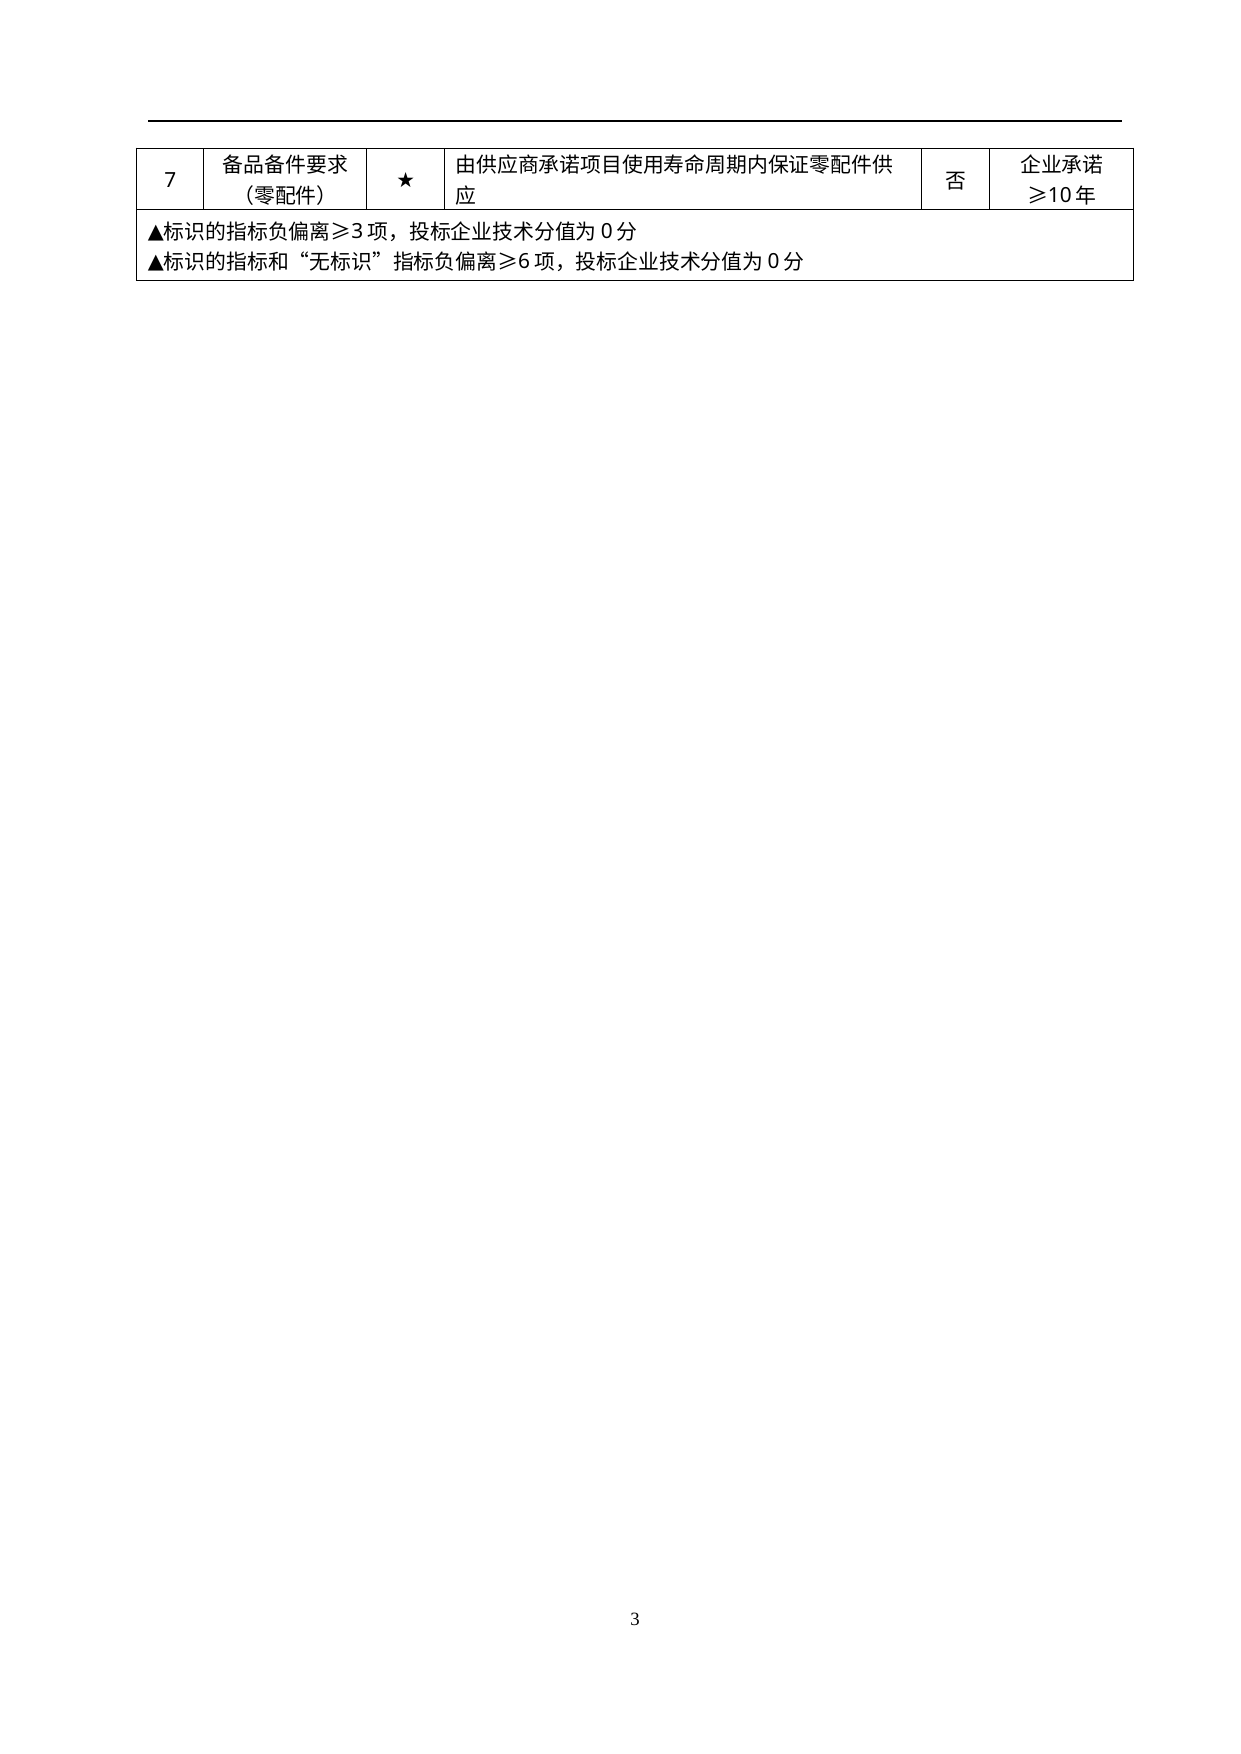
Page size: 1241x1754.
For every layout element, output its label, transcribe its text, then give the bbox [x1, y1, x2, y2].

table_cell 备品备件要求 （零配件） [204, 149, 366, 209]
table_cell ▲标识的指标负偏离≥3项，投标企业技术分值为0分 ▲标识的指标和“无标识”指标负偏离≥6项，投标企业技术分值为0分 [137, 210, 1133, 280]
table_cell 否 [922, 149, 989, 209]
table_cell 由供应商承诺项目使用寿命周期内保证零配件供应 [445, 149, 921, 209]
table_cell ★ [367, 149, 444, 209]
table_cell 7 [137, 149, 203, 209]
table_cell 企业承诺≥10年 [990, 149, 1133, 209]
